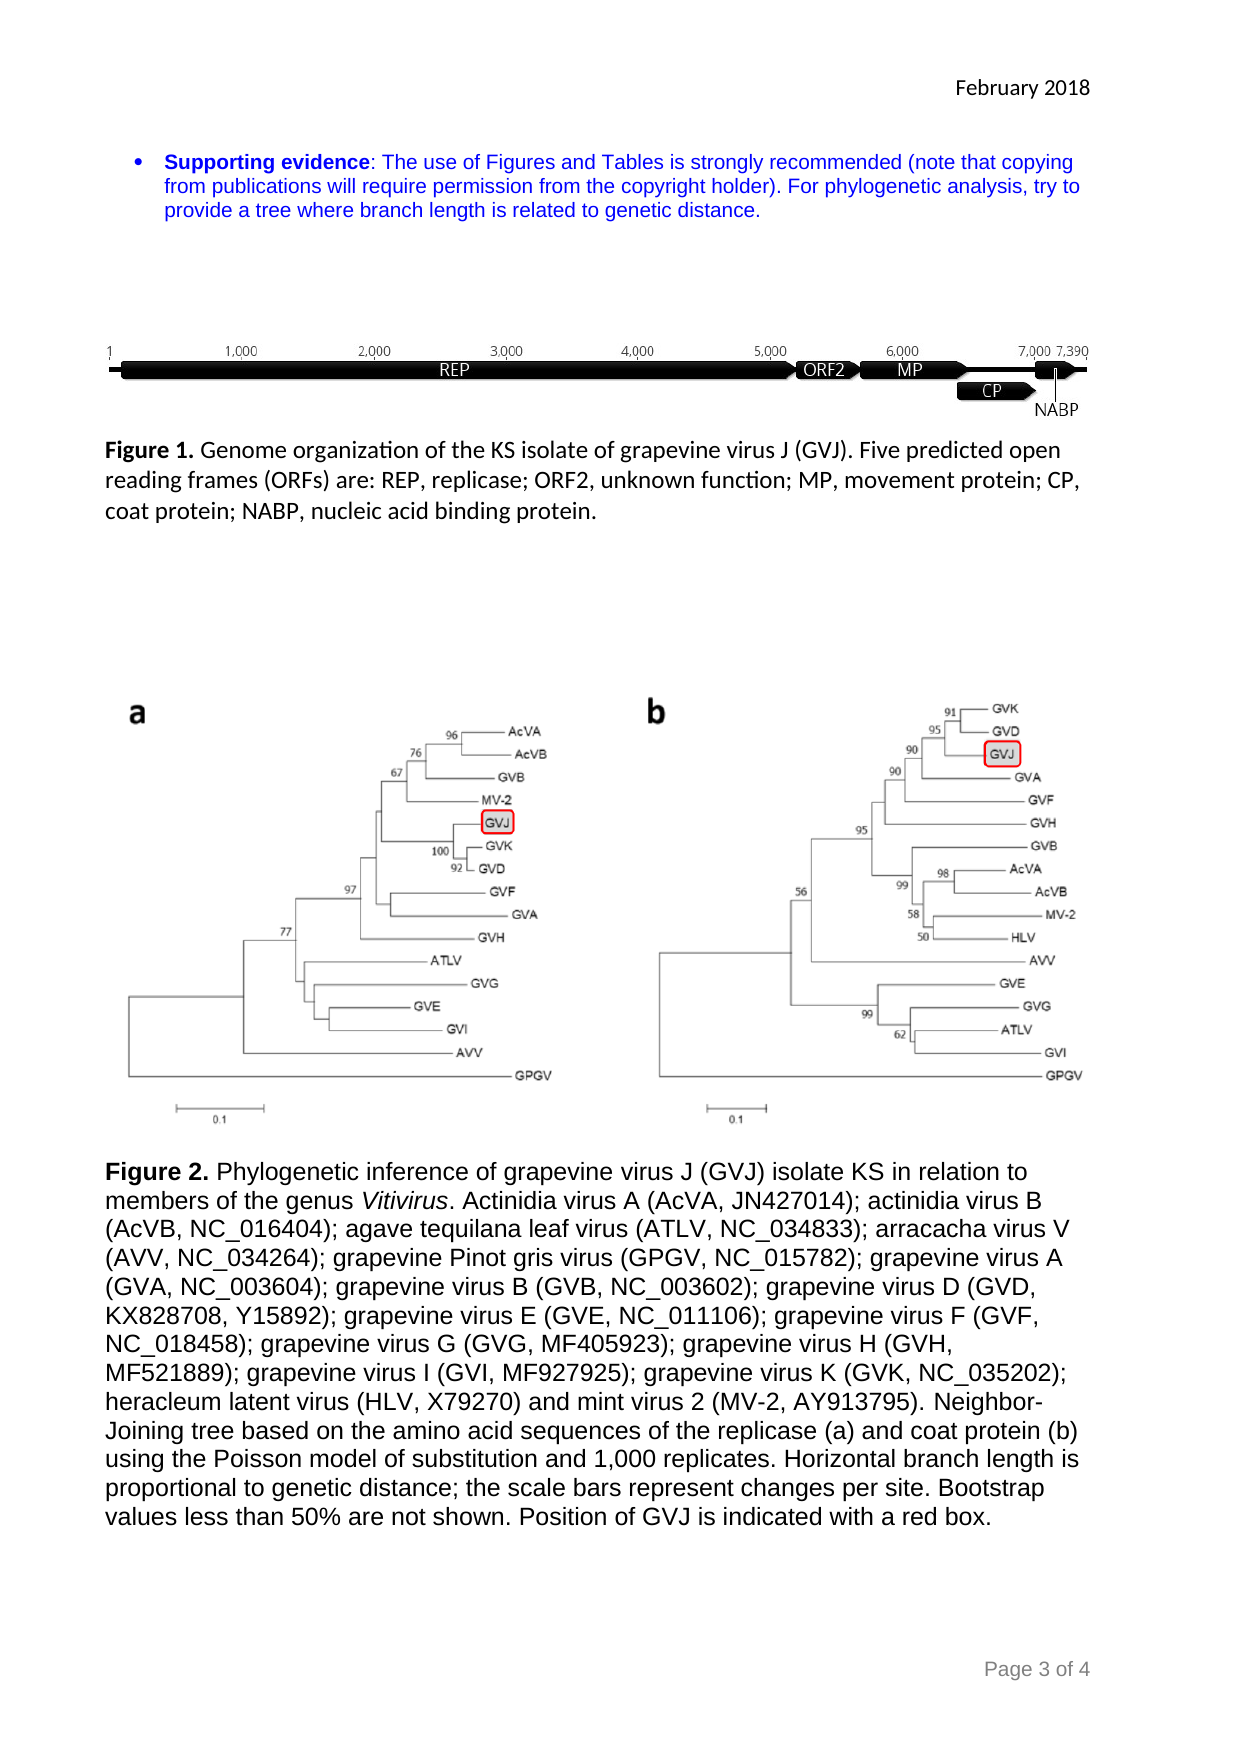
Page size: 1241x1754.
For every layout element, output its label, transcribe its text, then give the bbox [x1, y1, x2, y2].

list Supporting evidence: The use of Figures and Tables is strongly recommended (note that copying from publications will require permission from the copyright holder). For phylogenetic analysis, try to provide a tree where branch length is related to genetic distance. [134, 150, 1090, 222]
text Figure 2. Phylogenetic inference of grapevine virus J (GVJ) isolate KS in relation to members of the genus Vitivirus. Actinidia virus A (AcVA, JN427014); actinidia virus B (AcVB, NC_016404); agave tequilana leaf virus (ATLV, NC_034833); arracacha virus V (AVV, NC_034264); grapevine Pinot gris virus (GPGV, NC_015782); grapevine virus A (GVA, NC_003604); grapevine virus B (GVB, NC_003602); grapevine virus D (GVD, KX828708, Y15892); grapevine virus E (GVE, NC_011106); grapevine virus F (GVF, NC_018458); grapevine virus G (GVG, MF405923); grapevine virus H (GVH, MF521889); grapevine virus I (GVI, MF927925); grapevine virus K (GVK, NC_035202); heracleum latent virus (HLV, X79270) and mint virus 2 (MV-2, AY913795). Neighbor-Joining tree based on the amino acid sequences of the replicase (a) and coat protein (b) using the Poisson model of substitution and 1,000 replicates. Horizontal branch length is proportional to genetic distance; the scale bars represent changes per site. Bootstrap values less than 50% are not shown. Position of GVJ is indicated with a red box. [105, 1157, 1090, 1531]
text Figure 1. Genome organization of the KS isolate of grapevine virus J (GVJ). Five predicted open reading frames (ORFs) are: REP, replicase; ORF2, unknown function; MP, movement protein; CP, coat protein; NABP, nucleic acid binding protein. [105, 434, 1090, 525]
picture [105, 343, 1091, 422]
